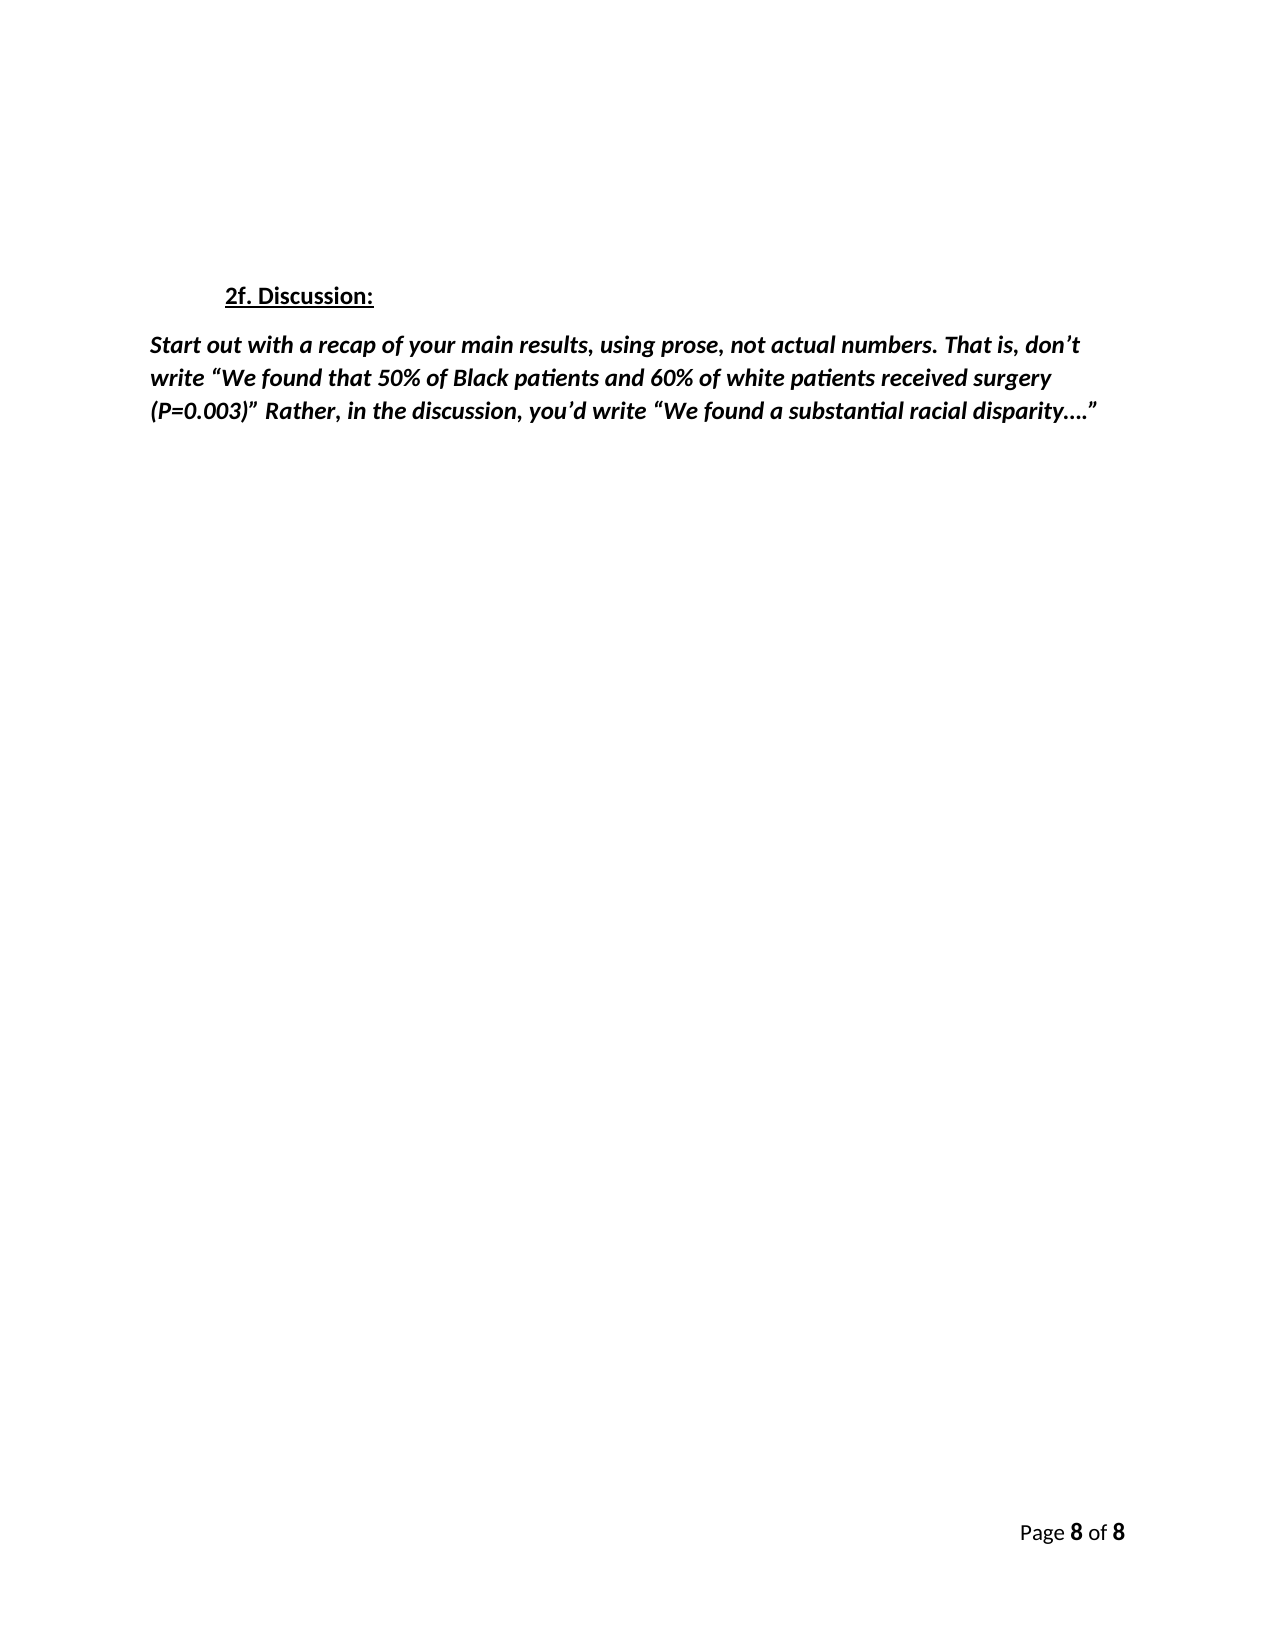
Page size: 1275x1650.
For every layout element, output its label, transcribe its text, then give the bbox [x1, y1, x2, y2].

text 2f. Discussion: [150, 280, 1125, 311]
text Start out with a recap of your main results, using prose, not actual numbers. That is, don’t write “We found that 50% of Black patients and 60% of white patients received surgery (P=0.003)” Rather, in the discussion, you’d write “We found a substantial racial disparity….” [150, 329, 1125, 426]
